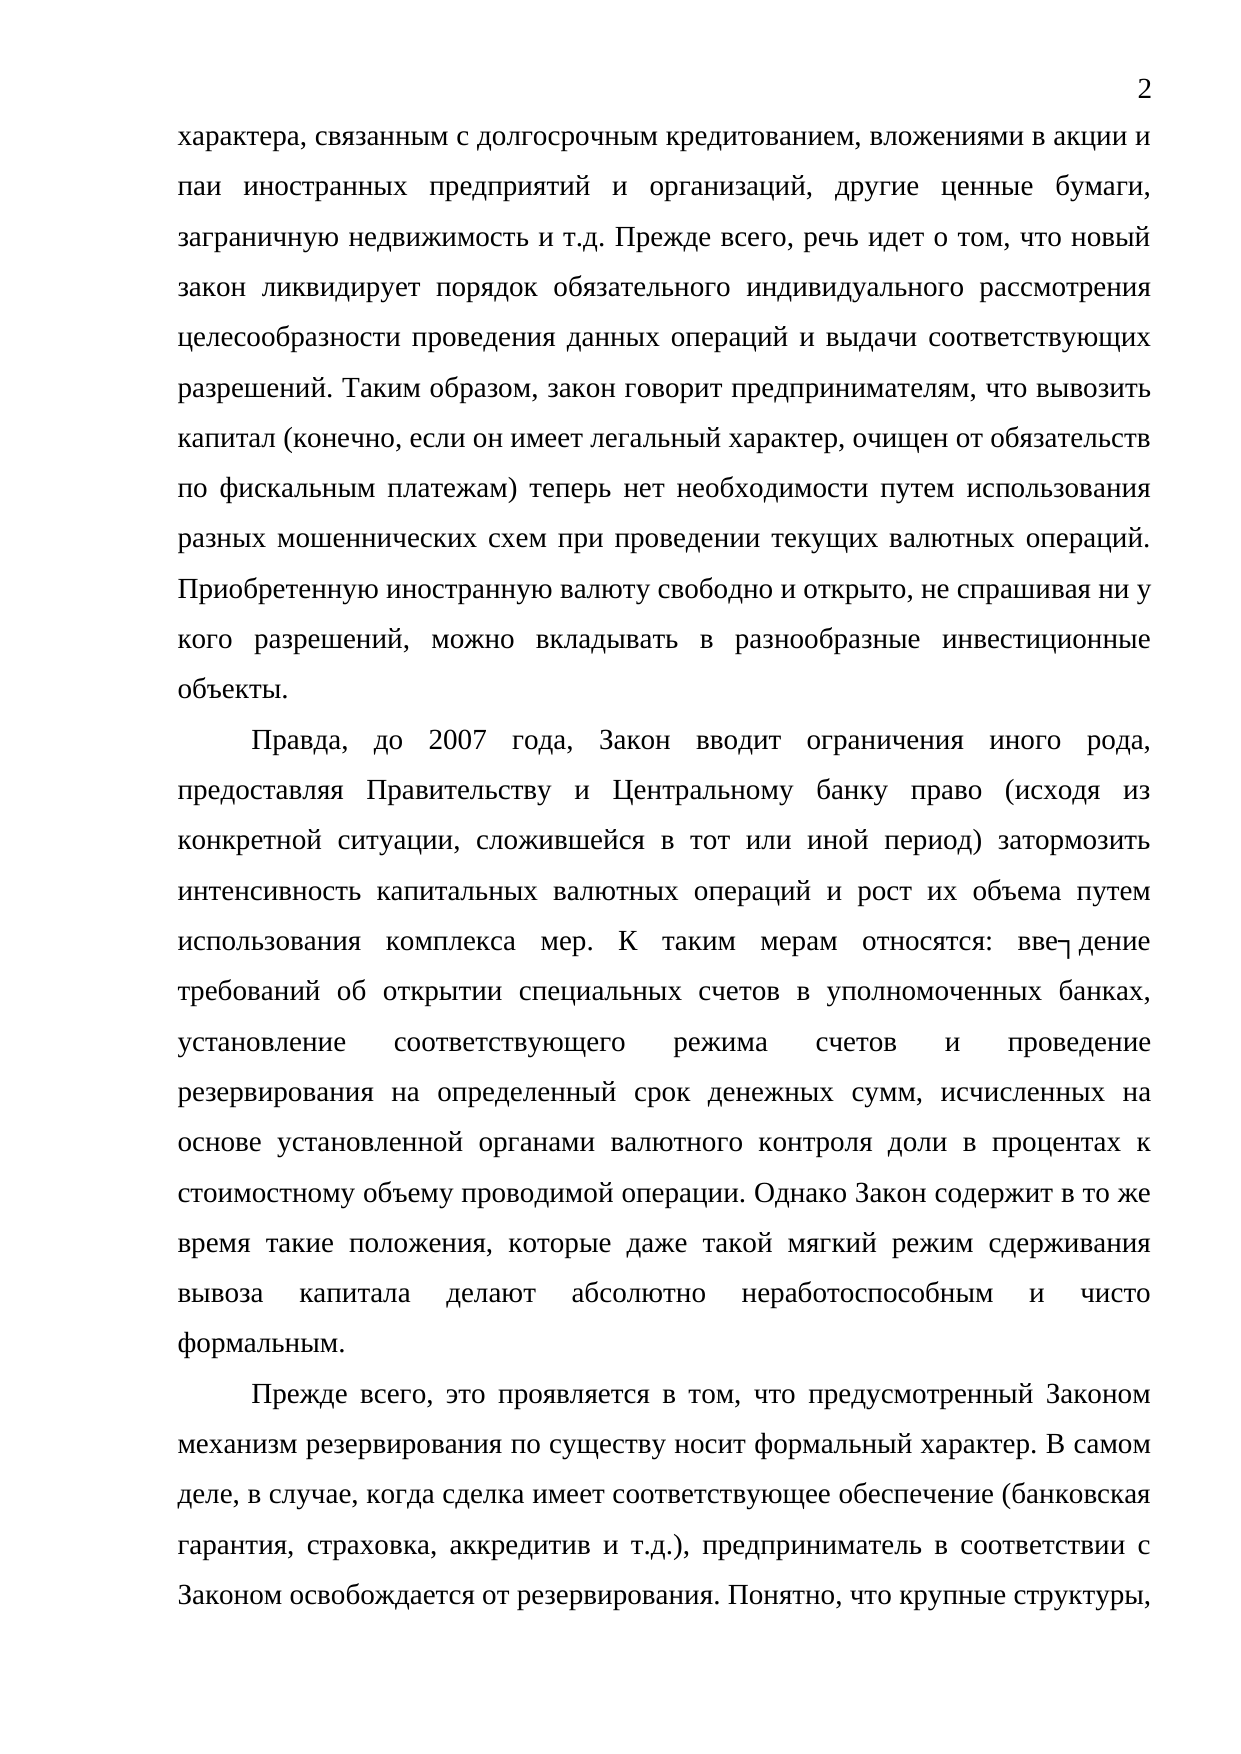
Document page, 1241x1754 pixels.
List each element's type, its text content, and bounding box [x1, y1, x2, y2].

text Правда, до 2007 года, Закон вводит ограничения иного рода, предоставляя Правительству и Центральному банку право (исходя из конкретной ситуации, сложившейся в тот или иной период) затормозить интенсивность капитальных валютных операций и рост их объема путем использования комплекса мер. К таким мерам относятся: вве┐дение требований об открытии специальных счетов в уполномоченных банках, установление соответствующего режима счетов и проведение резервирования на определенный срок денежных сумм, исчисленных на основе установленной органами валютного контроля доли в процентах к стоимостному объему проводимой операции. Однако Закон содержит в то же время такие положения, которые даже такой мягкий режим сдерживания вывоза капитала делают абсолютно неработоспособным и чисто формальным. [177, 722, 1152, 1359]
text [177, 1376, 1152, 1611]
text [177, 118, 1152, 705]
